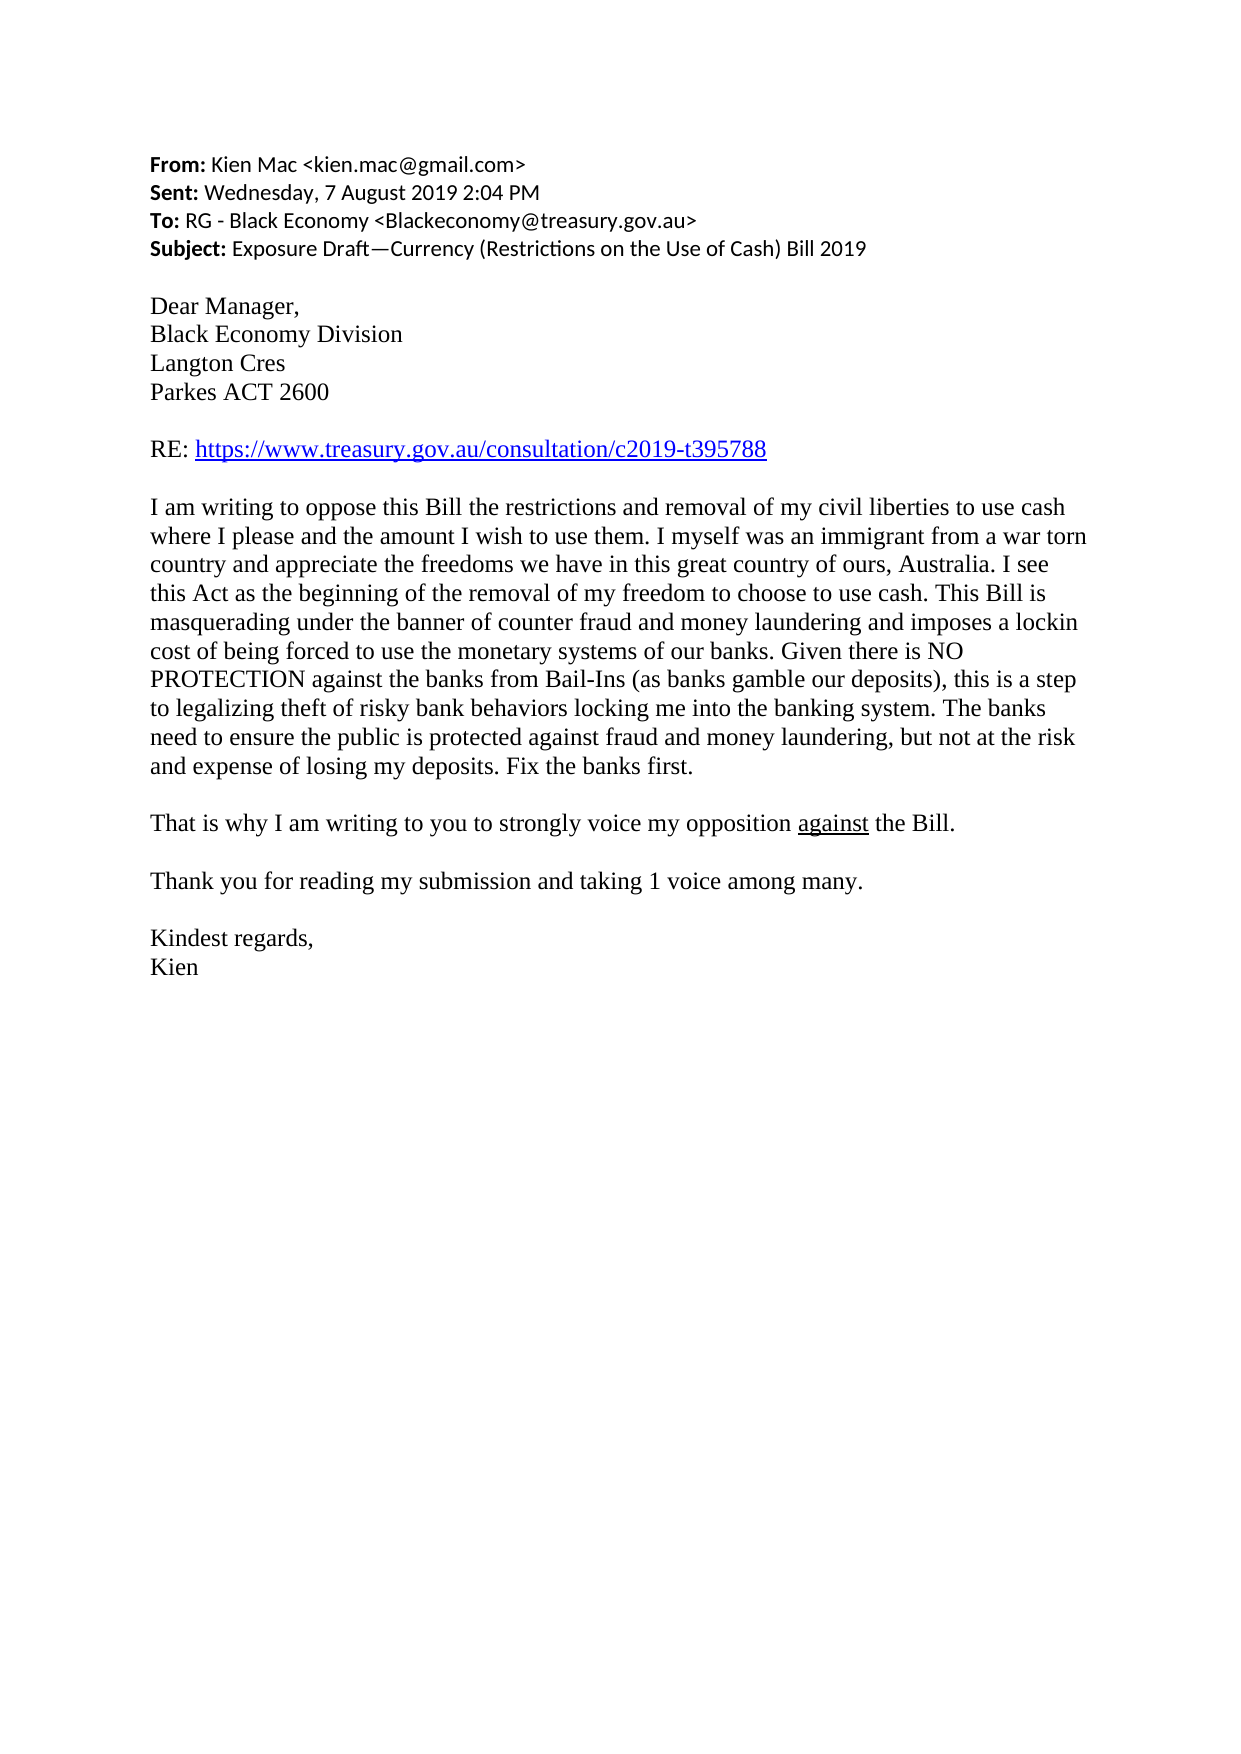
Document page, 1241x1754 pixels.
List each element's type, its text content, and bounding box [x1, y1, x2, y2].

text Kindest regards, [150, 923, 1090, 952]
text Kien [150, 952, 1090, 981]
text That is why I am writing to you to strongly voice my opposition against the Bill. [150, 808, 1090, 837]
text RE: https://www.treasury.gov.au/consultation/c2019-t395788 [150, 434, 1090, 463]
text Thank you for reading my submission and taking 1 voice among many. [150, 866, 1090, 894]
text Dear Manager, Black Economy Division Langton Cres Parkes ACT 2600 [150, 291, 1090, 406]
text From: Kien Mac <kien.mac@gmail.com> Sent: Wednesday, 7 August 2019 2:04 PM To: RG - Black Economy <Blackeconomy@treasury.gov.au> Subject: Exposure Draft—Currency (Restrictions on the Use of Cash) Bill 2019 [150, 150, 1090, 262]
text I am writing to oppose this Bill the restrictions and removal of my civil liberties to use cash where I please and the amount I wish to use them. I myself was an immigrant from a war torn country and appreciate the freedoms we have in this great country of ours, Australia. I see this Act as the beginning of the removal of my freedom to choose to use cash. This Bill is masquerading under the banner of counter fraud and money laundering and imposes a lockin cost of being forced to use the monetary systems of our banks. Given there is NO PROTECTION against the banks from Bail-Ins (as banks gamble our deposits), this is a step to legalizing theft of risky bank behaviors locking me into the banking system. The banks need to ensure the public is protected against fraud and money laundering, but not at the risk and expense of losing my deposits. Fix the banks first. [150, 492, 1090, 779]
